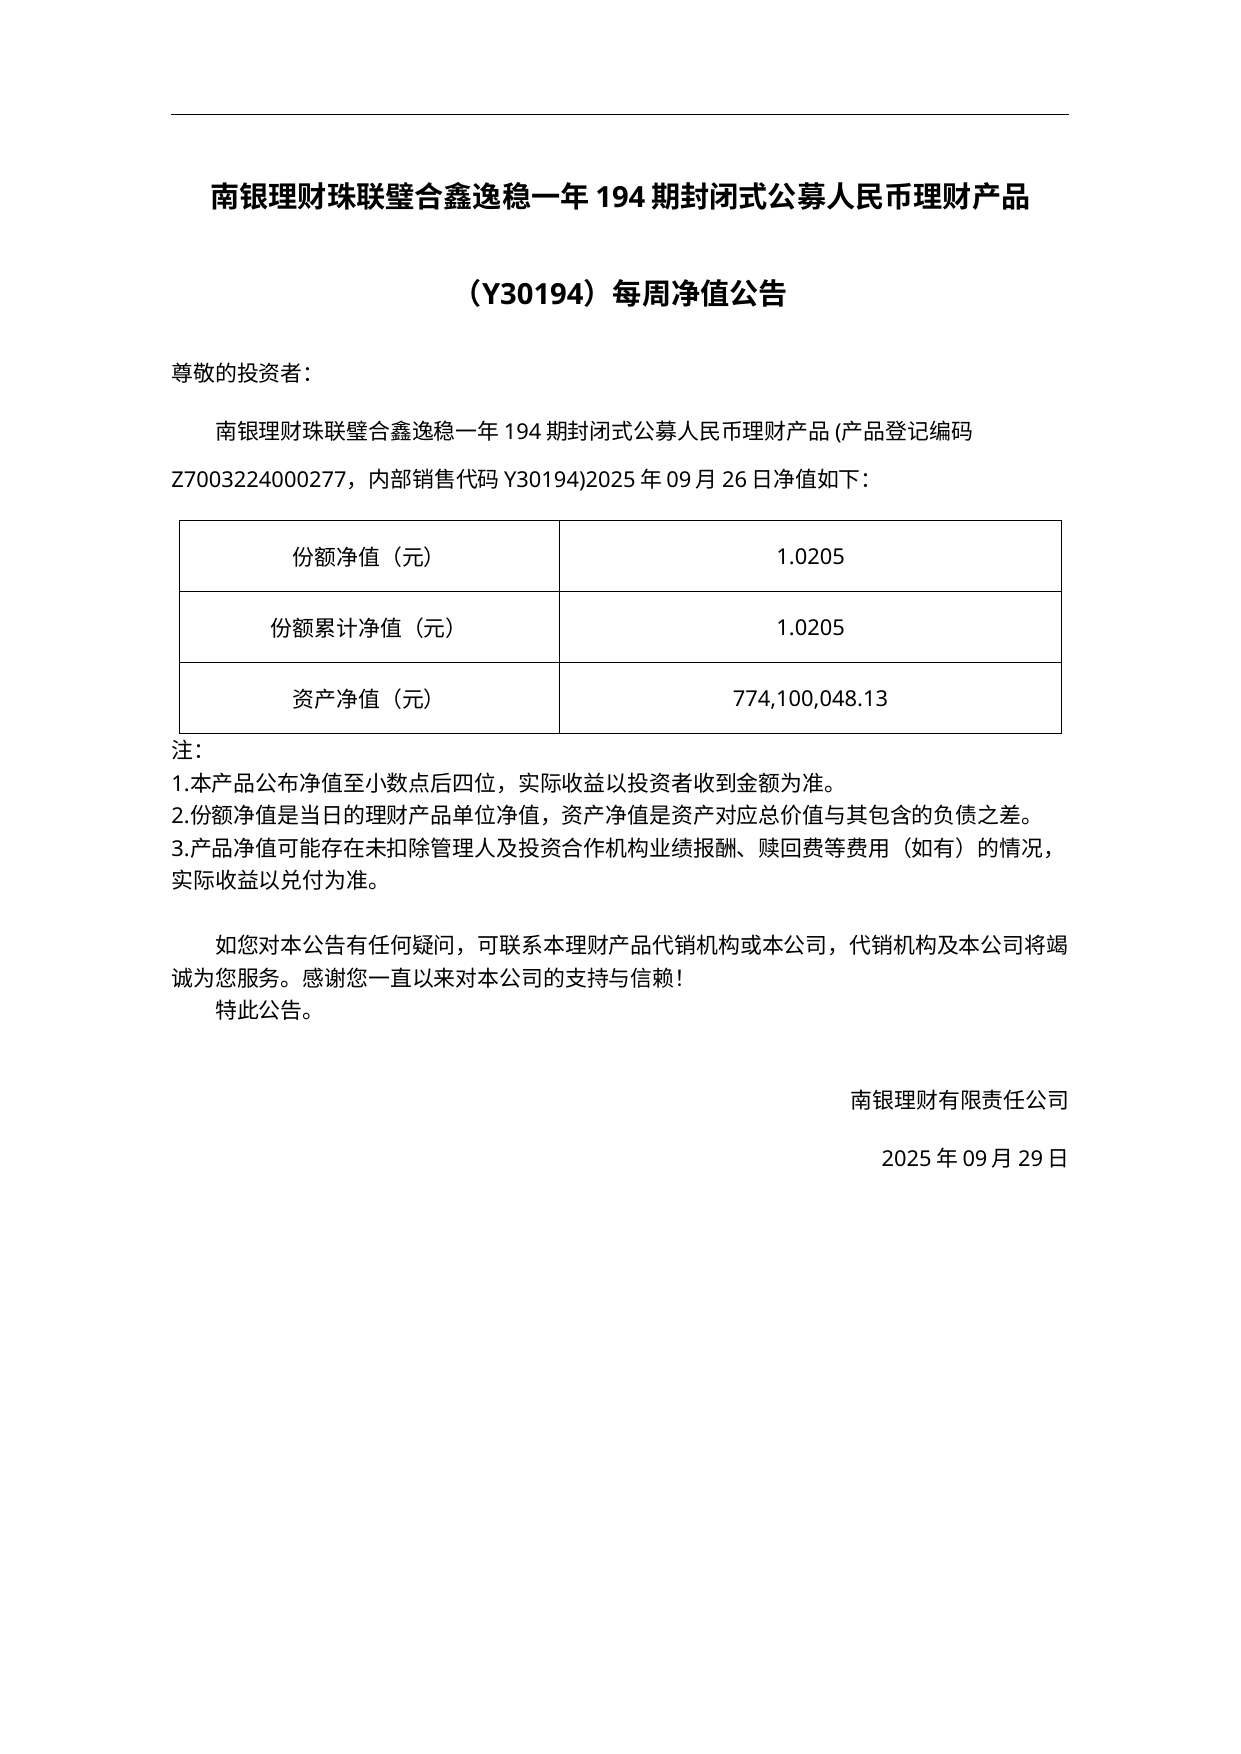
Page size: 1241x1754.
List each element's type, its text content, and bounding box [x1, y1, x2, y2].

table_cell 774,100,048.13 [560, 663, 1061, 733]
table_header 1.0205 [560, 521, 1061, 591]
text 3.产品净值可能存在未扣除管理人及投资合作机构业绩报酬、赎回费等费用（如有）的情况，实际收益以兑付为准。 [171, 830, 1069, 895]
text 2.份额净值是当日的理财产品单位净值，资产净值是资产对应总价值与其包含的负债之差。 [171, 798, 1069, 830]
text 尊敬的投资者： [171, 355, 1069, 388]
text 特此公告。 [171, 993, 1069, 1025]
text 南银理财珠联璧合鑫逸稳一年194期封闭式公募人民币理财产品（Y30194）每周净值公告 [171, 162, 1069, 324]
text 2025年09月29日 [171, 1140, 1069, 1173]
text 南银理财珠联璧合鑫逸稳一年194期封闭式公募人民币理财产品 (产品登记编码Z7003224000277，内部销售代码Y30194)2025年09月26日净值如下： [171, 413, 1069, 494]
text 注： [171, 733, 1069, 765]
table_cell 份额累计净值（元） [180, 592, 559, 662]
text 南银理财有限责任公司 [171, 1082, 1069, 1115]
table_header 份额净值（元） [180, 521, 559, 591]
table_cell 1.0205 [560, 592, 1061, 662]
table_cell 资产净值（元） [180, 663, 559, 733]
text 如您对本公告有任何疑问，可联系本理财产品代销机构或本公司，代销机构及本公司将竭诚为您服务。感谢您一直以来对本公司的支持与信赖！ [171, 928, 1069, 993]
text 1.本产品公布净值至小数点后四位，实际收益以投资者收到金额为准。 [171, 765, 1069, 798]
